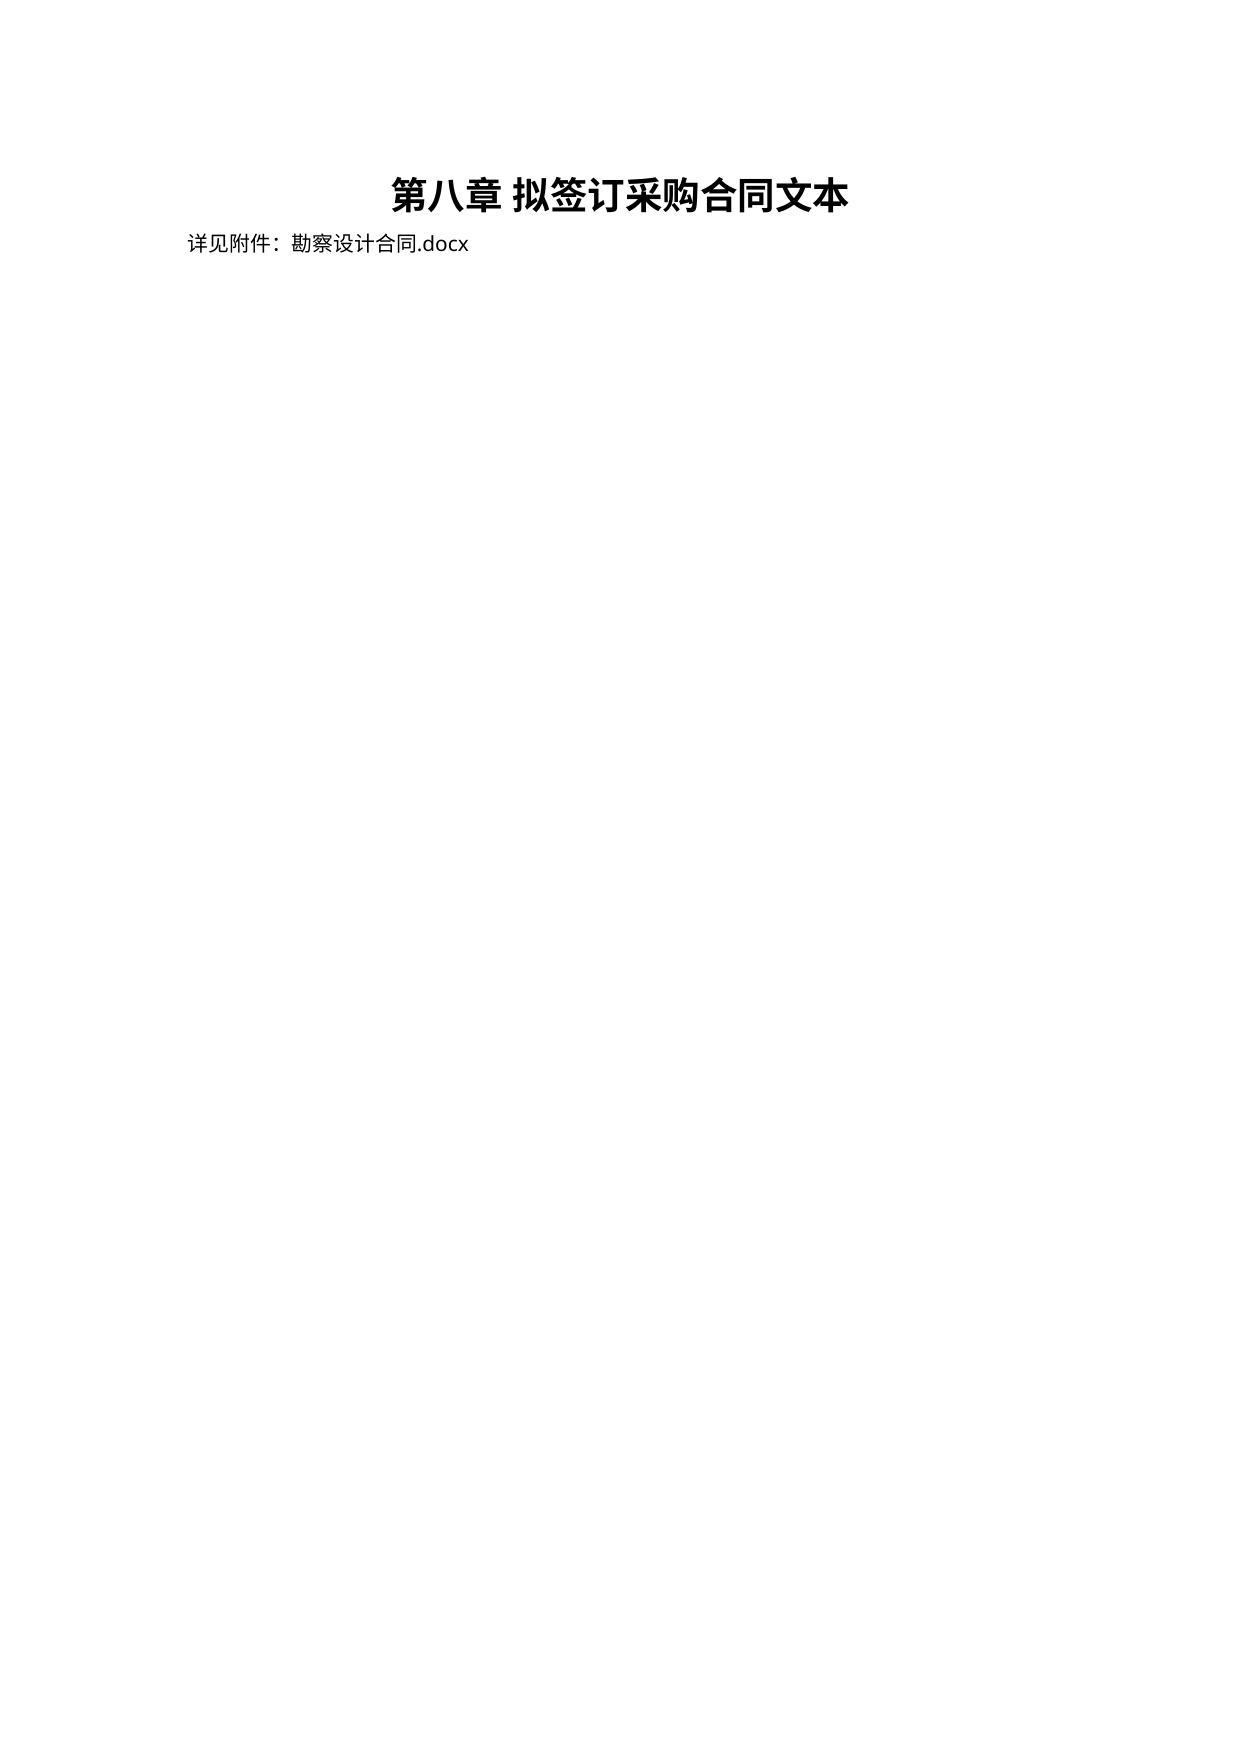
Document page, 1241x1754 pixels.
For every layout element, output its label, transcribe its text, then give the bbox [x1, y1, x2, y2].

text 详见附件：勘察设计合同.docx [187, 227, 1053, 259]
text 第八章 拟签订采购合同文本 [187, 162, 1053, 227]
